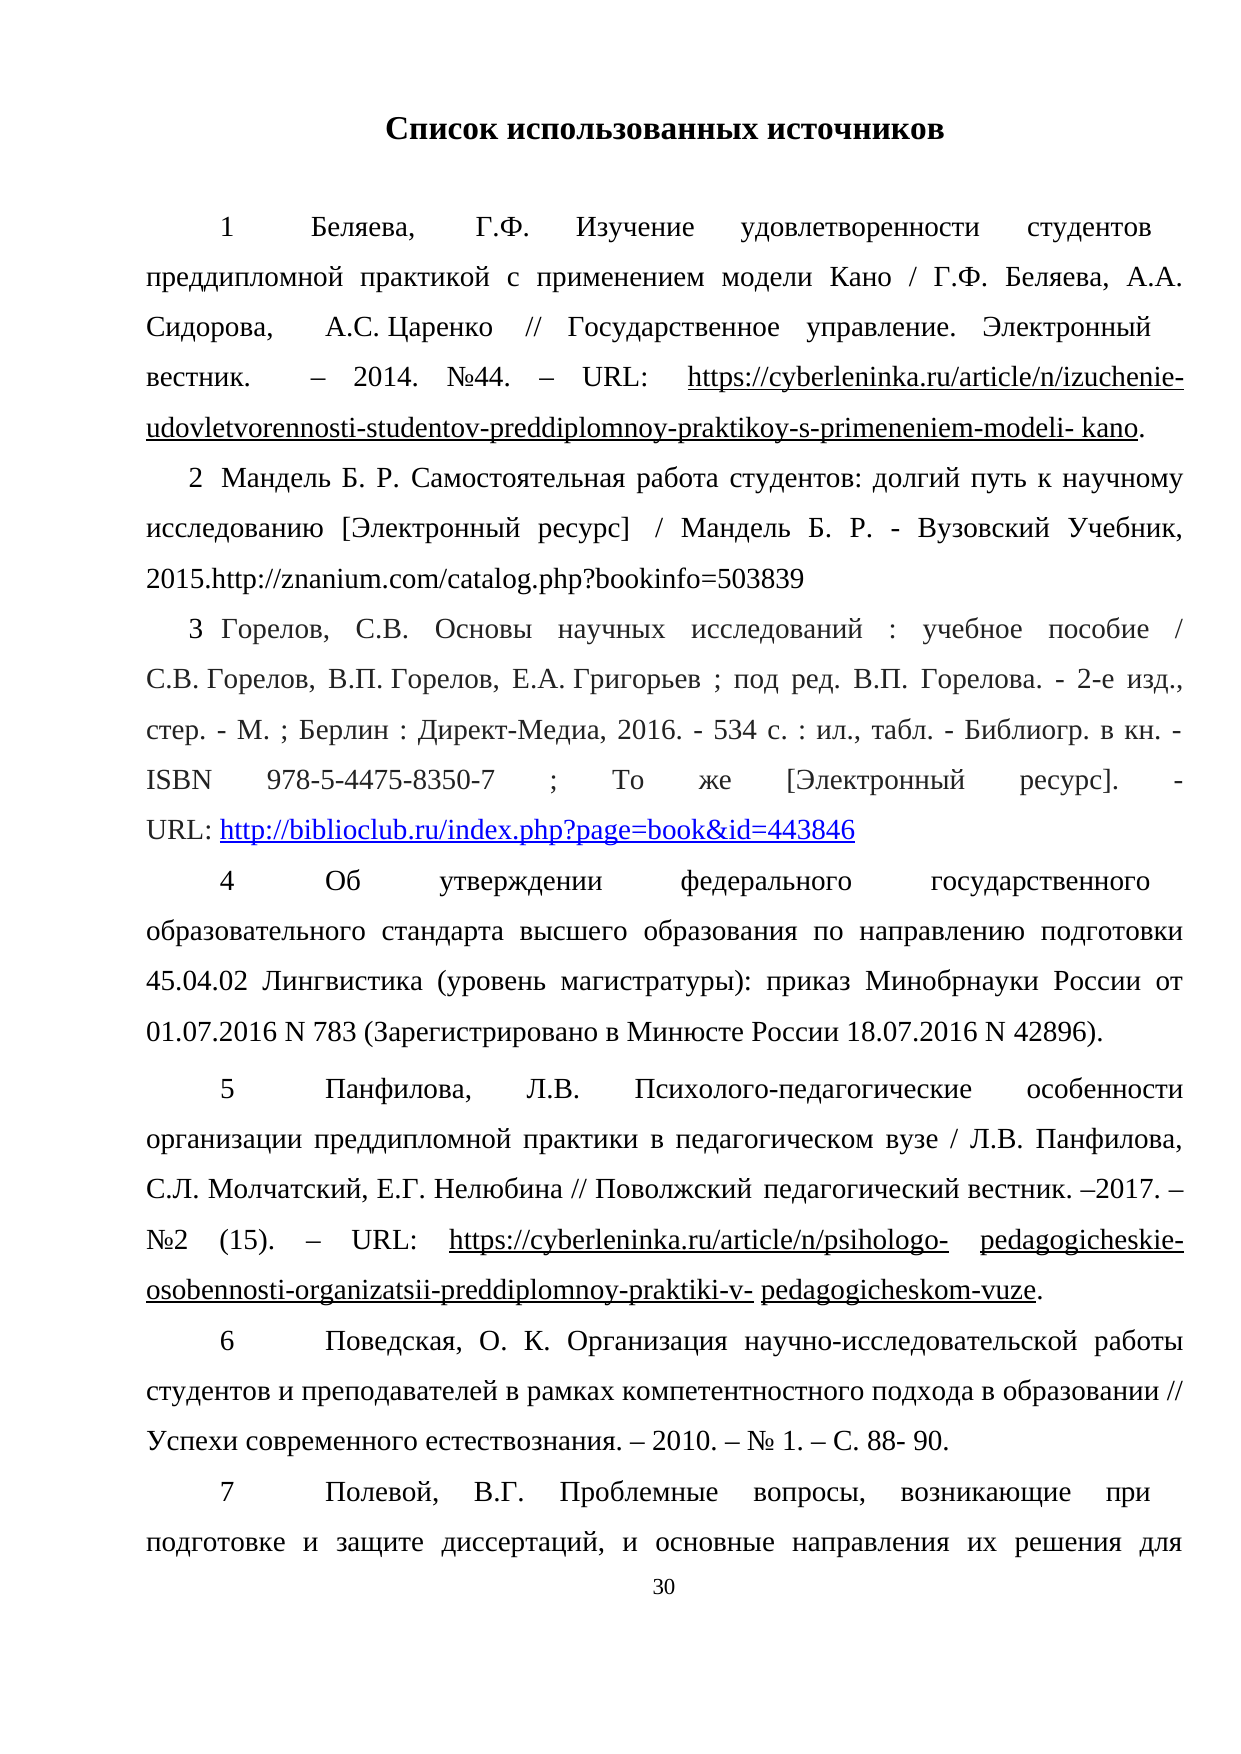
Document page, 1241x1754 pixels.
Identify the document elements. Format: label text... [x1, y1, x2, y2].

subtitle Список использованных источников [146, 108, 1184, 147]
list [146, 1474, 1184, 1557]
list Беляева, Г.Ф. Изучение удовлетворенности студентов преддипломной практикой с применением модели Кано / Г.Ф. Беляева, А.А. Сидорова, А.С. Царенко // Государственное управление. Электронный вестник. – 2014. №44. – URL: https://cyberleninka.ru/article/n/izuchenie- udovletvorennosti-studentov-preddiplomnoy-praktikoy-s-primeneniem-modeli- kano. [146, 209, 1184, 443]
list Мандель Б. Р. Самостоятельная работа студентов: долгий путь к научному исследованию [Электронный ресурс] / Мандель Б. Р. - Вузовский Учебник, 2015.http://znanium.com/catalog.php?bookinfo=503839 [146, 460, 1184, 594]
list Поведская, О. К. Организация научно-исследовательской работы студентов и преподавателей в рамках компетентностного подхода в образовании // Успехи современного естествознания. – 2010. – № 1. – С. 88- 90. [146, 1323, 1184, 1457]
list Горелов, С.В. Основы научных исследований : учебное пособие / С.В. Горелов, В.П. Горелов, Е.А. Григорьев ; под ред. В.П. Горелова. - 2-е изд., стер. - М. ; Берлин : Директ-Медиа, 2016. - 534 с. : ил., табл. - Библиогр. в кн. - ISBN 978-5-4475-8350-7 ; То же [Электронный ресурс]. - URL: http://biblioclub.ru/index.php?page=book&id=443846 [146, 611, 1184, 846]
list Об утверждении федерального государственного образовательного стандарта высшего образования по направлению подготовки 45.04.02 Лингвистика (уровень магистратуры): приказ Минобрнауки России от 01.07.2016 N 783 (Зарегистрировано в Минюсте России 18.07.2016 N 42896). [146, 863, 1184, 1047]
list Панфилова, Л.В. Психолого-педагогические особенности организации преддипломной практики в педагогическом вузе / Л.В. Панфилова, С.Л. Молчатский, Е.Г. Нелюбина // Поволжский педагогический вестник. –2017. – №2 (15). – URL: https://cyberleninka.ru/article/n/psihologo- pedagogicheskie-osobennosti-organizatsii-preddiplomnoy-praktiki-v- pedagogicheskom-vuze. [146, 1071, 1184, 1306]
